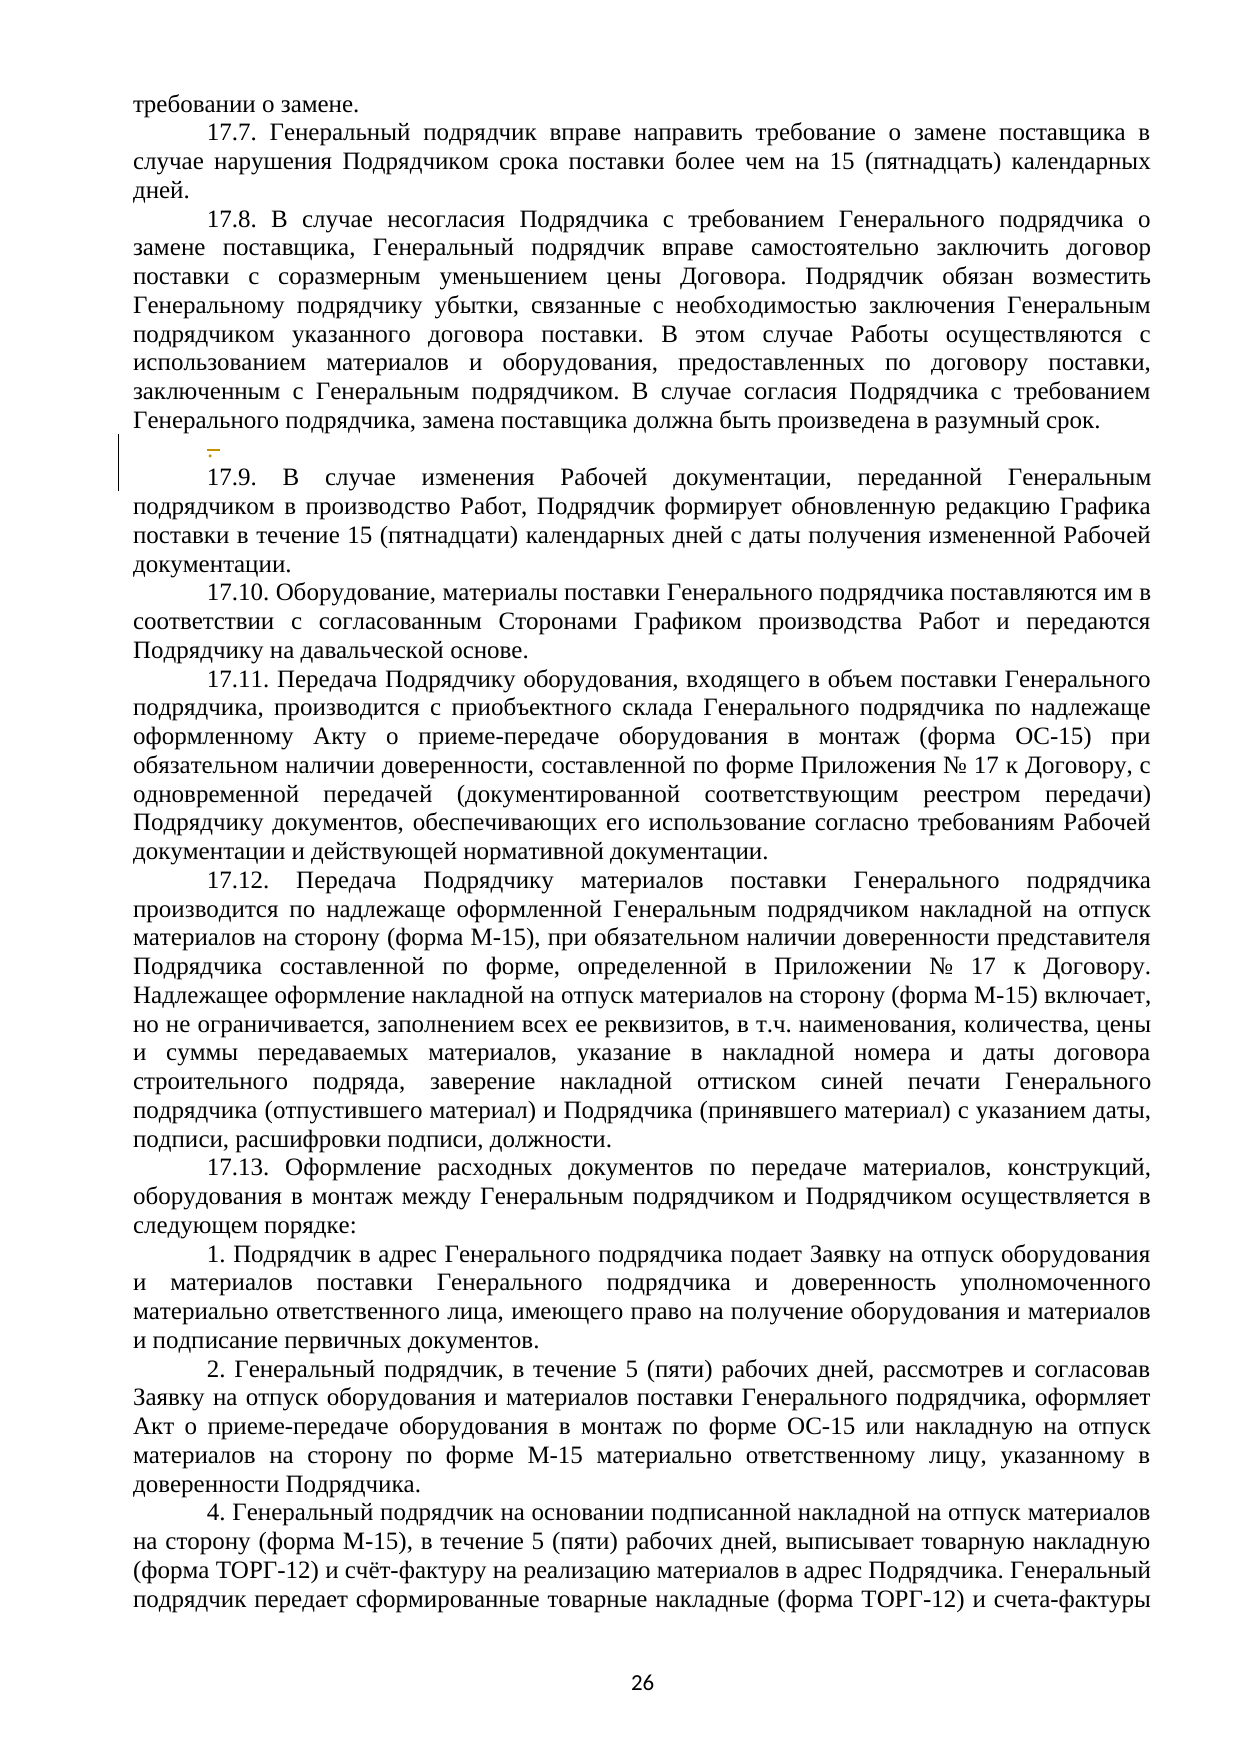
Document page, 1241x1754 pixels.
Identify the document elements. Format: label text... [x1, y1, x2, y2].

text 17.9. В случае изменения Рабочей документации, переданной Генеральным подрядчиком в производство Работ, Подрядчик формирует обновленную редакцию Графика поставки в течение 15 (пятнадцати) календарных дней с даты получения измененной Рабочей документации. [133, 462, 1152, 577]
text 17.10. Оборудование, материалы поставки Генерального подрядчика поставляются им в соответствии с согласованным Сторонами Графиком производства Работ и передаются Подрядчику на давальческой основе. [133, 577, 1152, 664]
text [133, 1497, 1152, 1612]
text 1. Подрядчик в адрес Генерального подрядчика подает Заявку на отпуск оборудования и материалов поставки Генерального подрядчика и доверенность уполномоченного материально ответственного лица, имеющего право на получение оборудования и материалов и подписание первичных документов. [133, 1239, 1152, 1354]
text 17.7. Генеральный подрядчик вправе направить требование о замене поставщика в случае нарушения Подрядчиком срока поставки более чем на 15 (пятнадцать) календарных дней. [133, 117, 1152, 204]
text 17.12. Передача Подрядчику материалов поставки Генерального подрядчика производится по надлежаще оформленной Генеральным подрядчиком накладной на отпуск материалов на сторону (форма М-15), при обязательном наличии доверенности представителя Подрядчика составленной по форме, определенной в Приложении № 17 к Договору. Надлежащее оформление накладной на отпуск материалов на сторону (форма М-15) включает, но не ограничивается, заполнением всех ее реквизитов, в т.ч. наименования, количества, цены и суммы передаваемых материалов, указание в накладной номера и даты договора строительного подряда, заверение накладной оттиском синей печати Генерального подрядчика (отпустившего материал) и Подрядчика (принявшего материал) с указанием даты, подписи, расшифровки подписи, должности. [133, 865, 1152, 1152]
text 2. Генеральный подрядчик, в течение 5 (пяти) рабочих дней, рассмотрев и согласовав Заявку на отпуск оборудования и материалов поставки Генерального подрядчика, оформляет Акт о приеме-передаче оборудования в монтаж по форме ОС-15 или накладную на отпуск материалов на сторону по форме М-15 материально ответственному лицу, указанному в доверенности Подрядчика. [133, 1354, 1152, 1497]
text 17.8. В случае несогласия Подрядчика с требованием Генерального подрядчика о замене поставщика, Генеральный подрядчик вправе самостоятельно заключить договор поставки с соразмерным уменьшением цены Договора. Подрядчик обязан возместить Генеральному подрядчику убытки, связанные с необходимостью заключения Генеральным подрядчиком указанного договора поставки. В этом случае Работы осуществляются с использованием материалов и оборудования, предоставленных по договору поставки, заключенным с Генеральным подрядчиком. В случае согласия Подрядчика с требованием Генерального подрядчика, замена поставщика должна быть произведена в разумный срок. [133, 204, 1152, 434]
text 17.11. Передача Подрядчику оборудования, входящего в объем поставки Генерального подрядчика, производится с приобъектного склада Генерального подрядчика по надлежаще оформленному Акту о приеме-передаче оборудования в монтаж (форма ОС-15) при обязательном наличии доверенности, составленной по форме Приложения № 17 к Договору, с одновременной передачей (документированной соответствующим реестром передачи) Подрядчику документов, обеспечивающих его использование согласно требованиям Рабочей документации и действующей нормативной документации. [133, 664, 1152, 865]
text 17.13. Оформление расходных документов по передаче материалов, конструкций, оборудования в монтаж между Генеральным подрядчиком и Подрядчиком осуществляется в следующем порядке: [133, 1152, 1152, 1239]
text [133, 89, 1152, 117]
